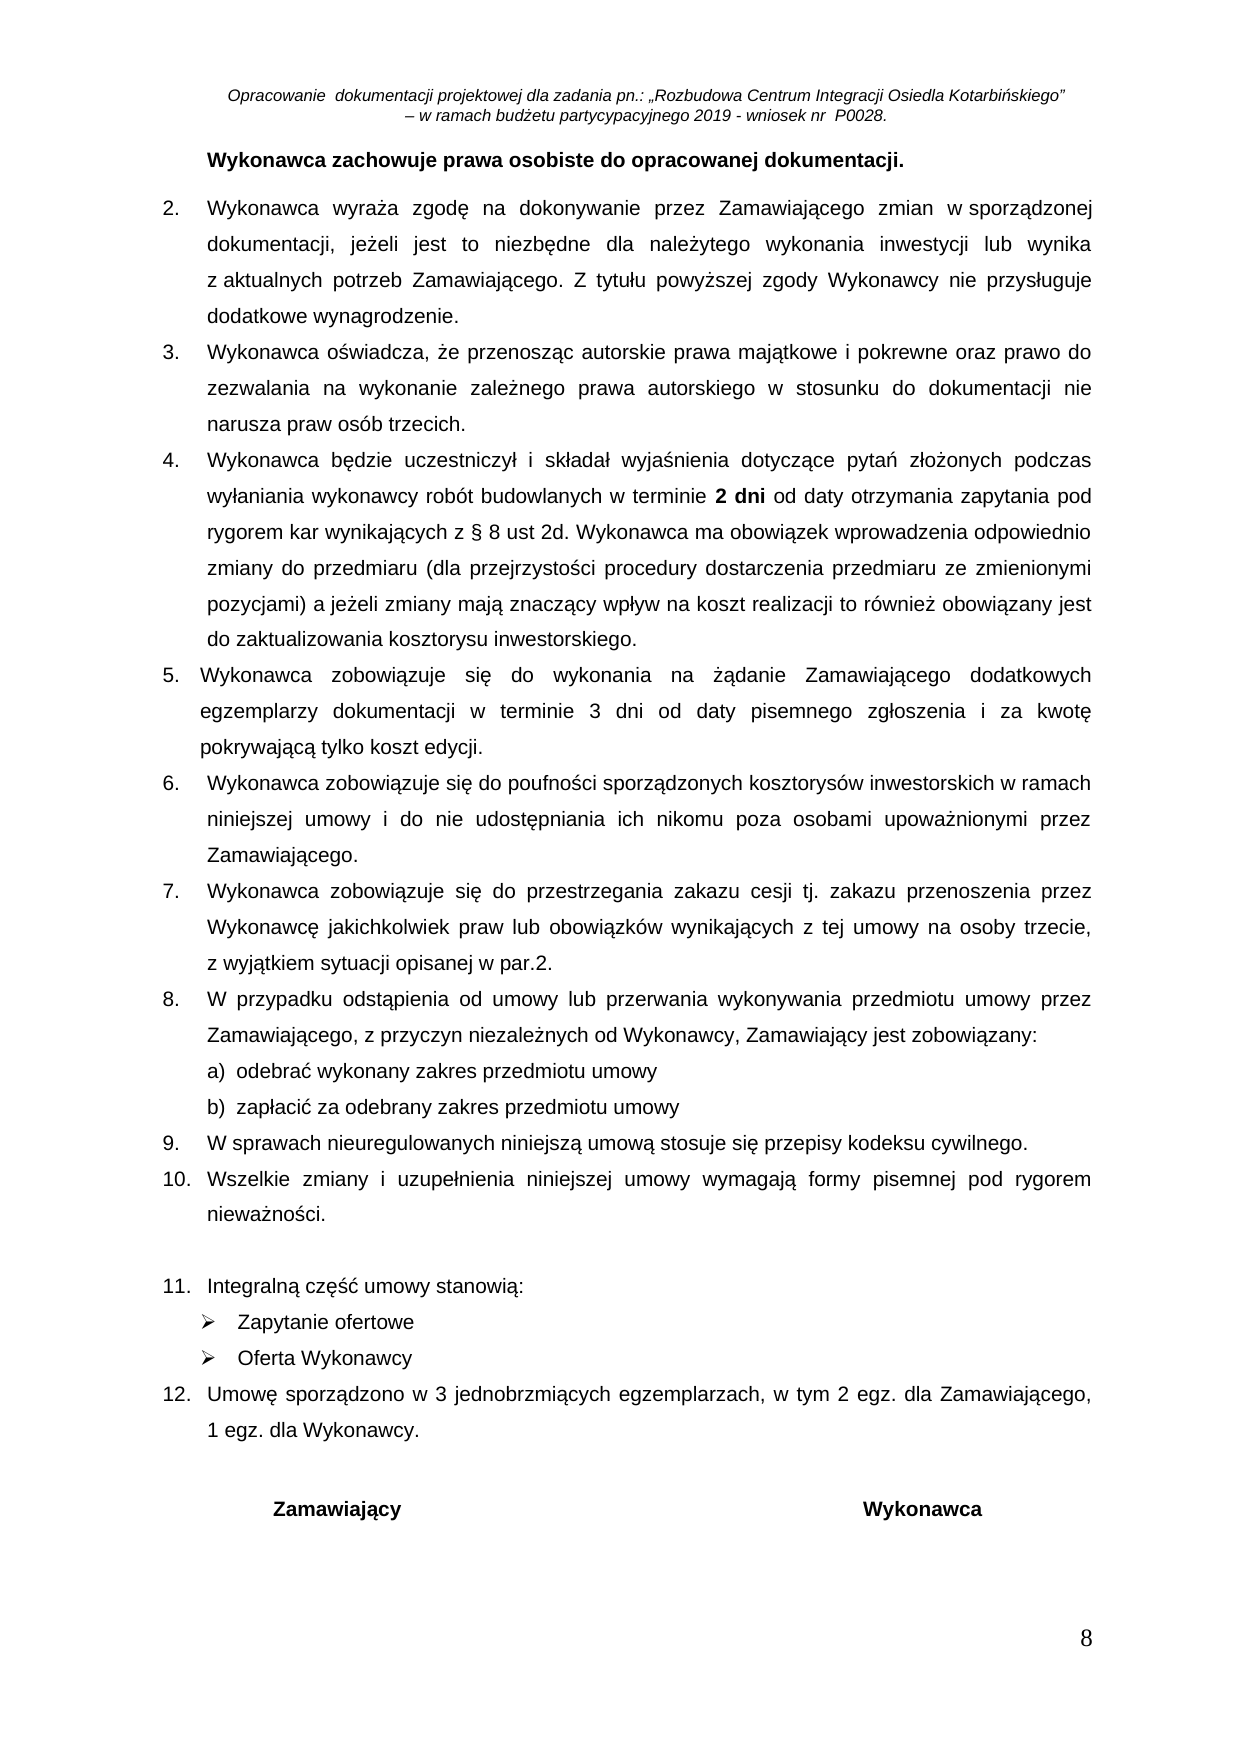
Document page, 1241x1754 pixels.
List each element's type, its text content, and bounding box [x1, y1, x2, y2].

text a) odebrać wykonany zakres przedmiotu umowy [207, 1058, 1093, 1082]
list Wykonawca wyraża zgodę na dokonywanie przez Zamawiającego zmian w sporządzonej dokumentacji, jeżeli jest to niezbędne dla należytego wykonania inwestycji lub wynika z aktualnych potrzeb Zamawiającego. Z tytułu powyższej zgody Wykonawcy nie przysługuje dodatkowe wynagrodzenie. [162, 196, 1093, 328]
list Wykonawca będzie uczestniczył i składał wyjaśnienia dotyczące pytań złożonych podczas wyłaniania wykonawcy robót budowlanych w terminie 2 dni od daty otrzymania zapytania pod rygorem kar wynikających z § 8 ust 2d. Wykonawca ma obowiązek wprowadzenia odpowiednio zmiany do przedmiaru (dla przejrzystości procedury dostarczenia przedmiaru ze zmienionymi pozycjami) a jeżeli zmiany mają znaczący wpływ na koszt realizacji to również obowiązany jest do zaktualizowania kosztorysu inwestorskiego. [162, 448, 1093, 651]
list Umowę sporządzono w 3 jednobrzmiących egzemplarzach, w tym 2 egz. dla Zamawiającego, 1 egz. dla Wykonawcy. [162, 1382, 1093, 1442]
list Wykonawca zobowiązuje się do wykonania na żądanie Zamawiającego dodatkowych egzemplarzy dokumentacji w terminie 3 dni od daty pisemnego zgłoszenia i za kwotę pokrywającą tylko koszt edycji. [162, 663, 1093, 759]
text Zamawiający Wykonawca [162, 1497, 1093, 1521]
list Integralną część umowy stanowią: [162, 1274, 1093, 1298]
list W przypadku odstąpienia od umowy lub przerwania wykonywania przedmiotu umowy przez Zamawiającego, z przyczyn niezależnych od Wykonawcy, Zamawiający jest zobowiązany: [162, 987, 1093, 1047]
list Oferta Wykonawcy [200, 1346, 1093, 1370]
list Wykonawca oświadcza, że przenosząc autorskie prawa majątkowe i pokrewne oraz prawo do zezwalania na wykonanie zależnego prawa autorskiego w stosunku do dokumentacji nie narusza praw osób trzecich. [162, 340, 1093, 436]
text b) zapłacić za odebrany zakres przedmiotu umowy [207, 1094, 1093, 1118]
list Zapytanie ofertowe [200, 1310, 1093, 1334]
list Wykonawca zobowiązuje się do poufności sporządzonych kosztorysów inwestorskich w ramach niniejszej umowy i do nie udostępniania ich nikomu poza osobami upoważnionymi przez Zamawiającego. [162, 771, 1093, 867]
text Wykonawca zachowuje prawa osobiste do opracowanej dokumentacji. [207, 148, 1093, 172]
list Wykonawca zobowiązuje się do przestrzegania zakazu cesji tj. zakazu przenoszenia przez Wykonawcę jakichkolwiek praw lub obowiązków wynikających z tej umowy na osoby trzecie, z wyjątkiem sytuacji opisanej w par.2. [162, 879, 1093, 975]
list W sprawach nieuregulowanych niniejszą umową stosuje się przepisy kodeksu cywilnego. [162, 1130, 1093, 1154]
list Wszelkie zmiany i uzupełnienia niniejszej umowy wymagają formy pisemnej pod rygorem nieważności. [162, 1166, 1093, 1226]
